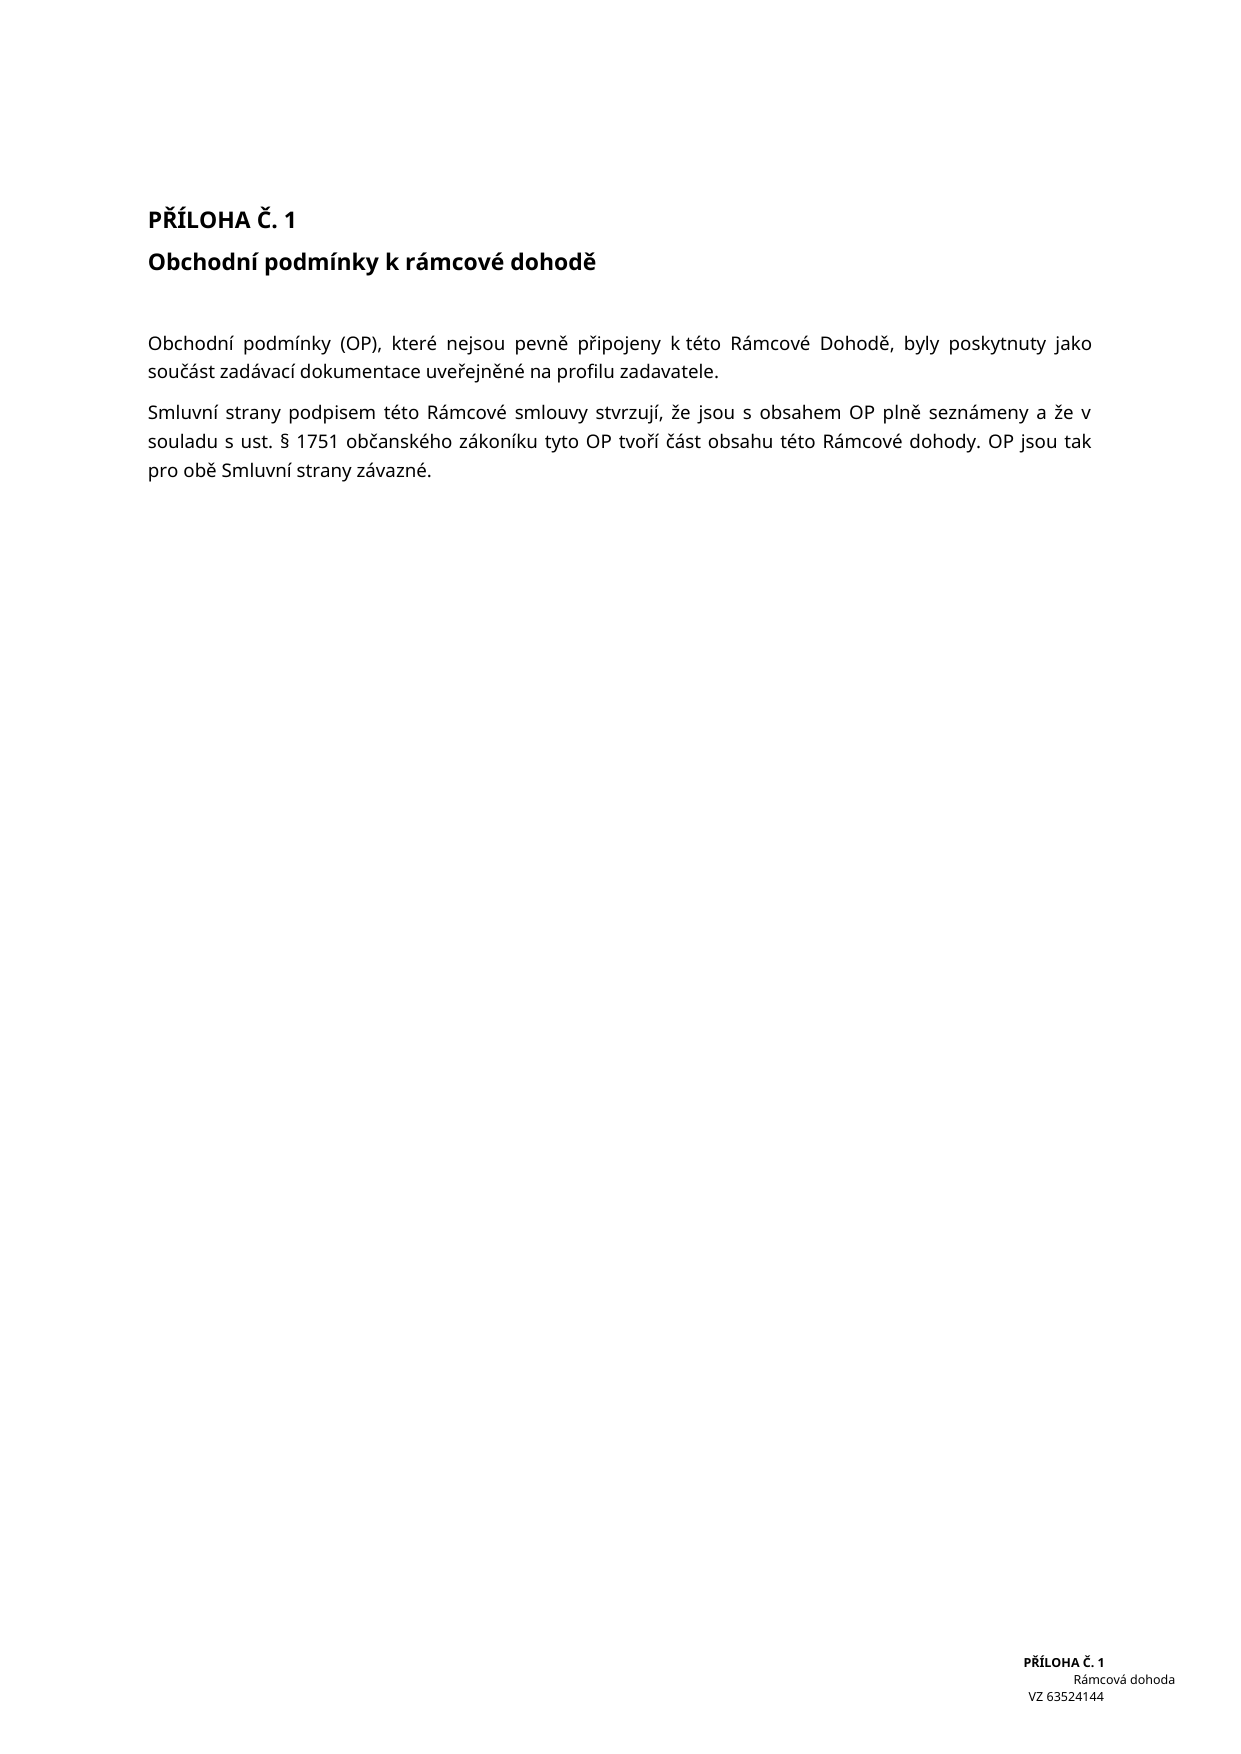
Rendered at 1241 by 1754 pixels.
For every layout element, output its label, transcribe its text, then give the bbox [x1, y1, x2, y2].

text Smluvní strany podpisem této Rámcové smlouvy stvrzují, že jsou s obsahem OP plně seznámeny a že v souladu s ust. § 1751 občanského zákoníku tyto OP tvoří část obsahu této Rámcové dohody. OP jsou tak pro obě Smluvní strany závazné. [148, 399, 1093, 483]
text Obchodní podmínky k rámcové dohodě [148, 247, 1093, 276]
text Příloha č. 1 [148, 206, 1093, 235]
text Obchodní podmínky (OP), které nejsou pevně připojeny k této Rámcové Dohodě, byly poskytnuty jako součást zadávací dokumentace uveřejněné na profilu zadavatele. [148, 331, 1093, 384]
